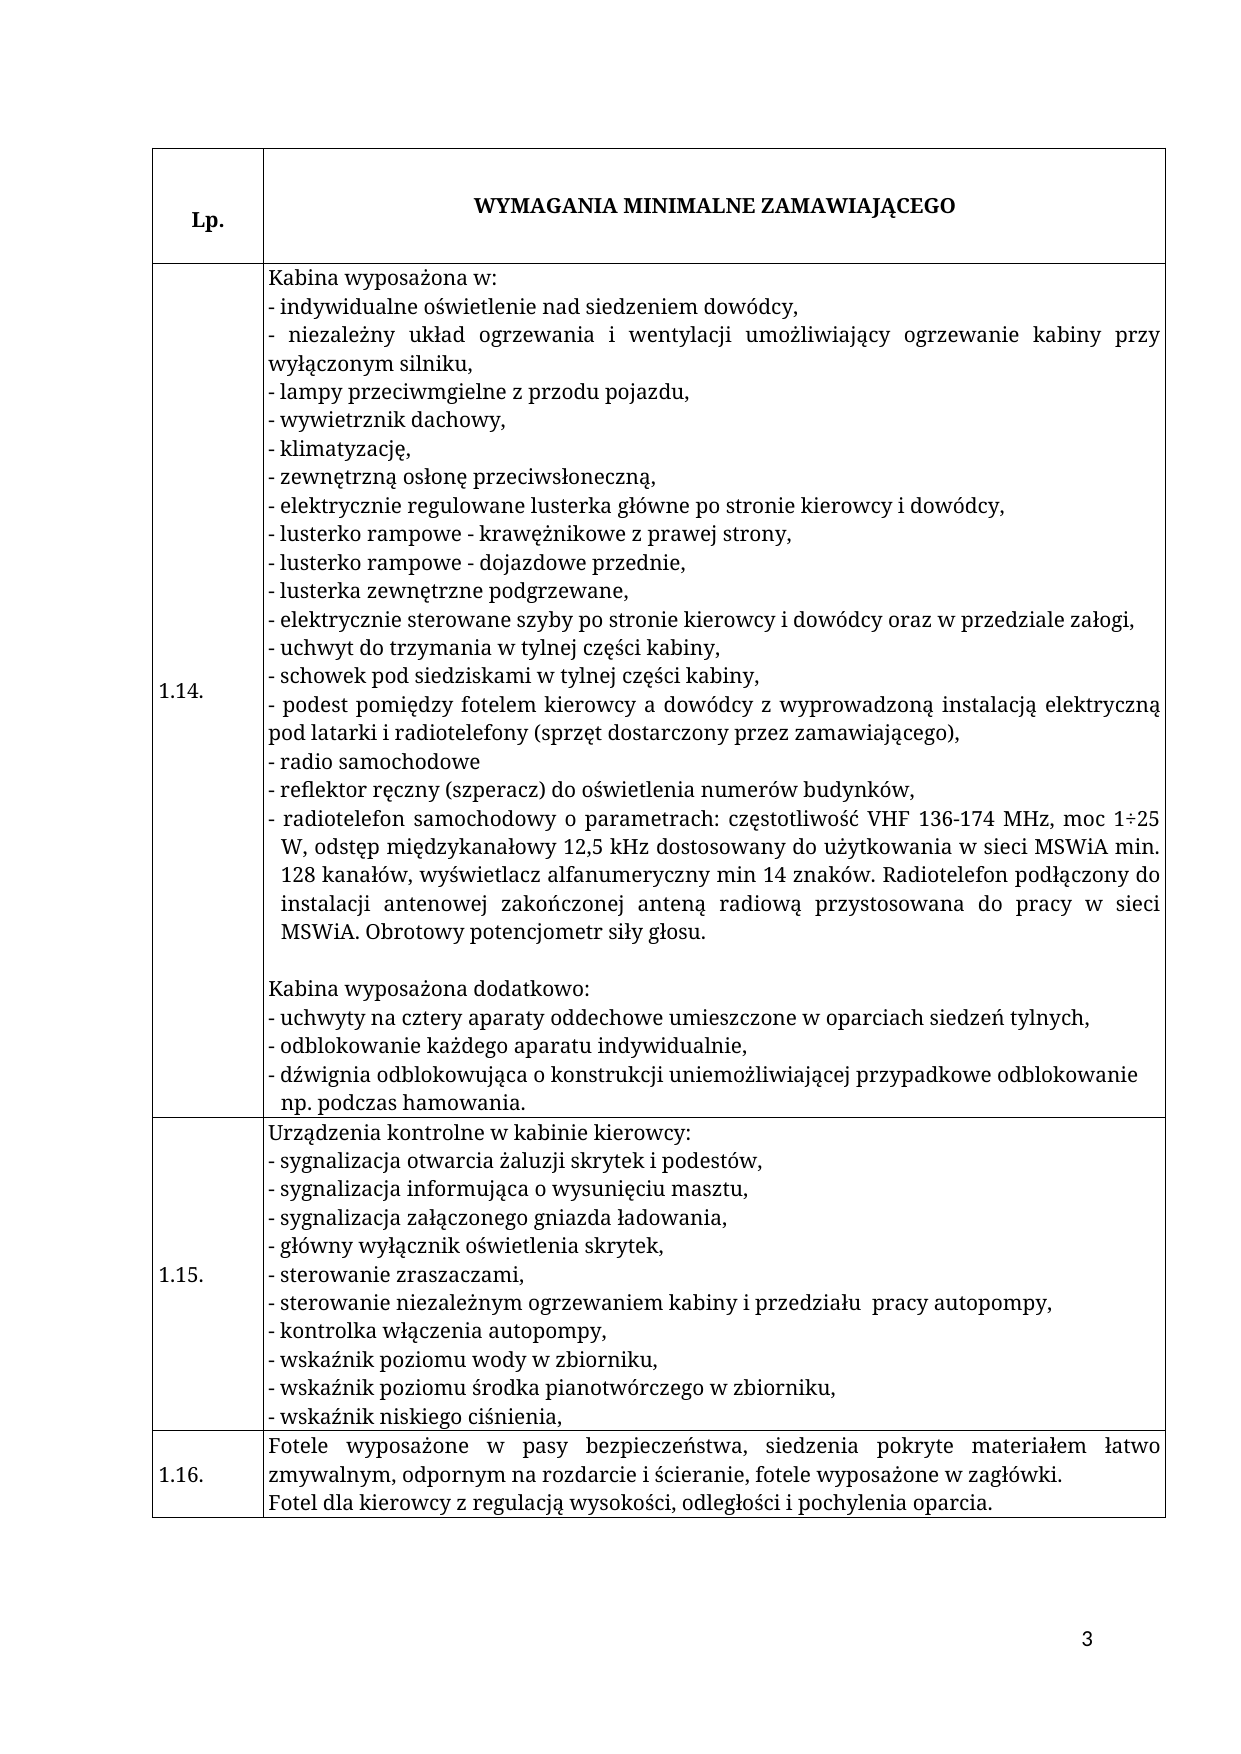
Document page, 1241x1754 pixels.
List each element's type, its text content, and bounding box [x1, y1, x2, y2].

table_cell Urządzenia kontrolne w kabinie kierowcy: - sygnalizacja otwarcia żaluzji skrytek i podestów, - sygnalizacja informująca o wysunięciu masztu, - sygnalizacja załączonego gniazda ładowania, - główny wyłącznik oświetlenia skrytek, - sterowanie zraszaczami, - sterowanie niezależnym ogrzewaniem kabiny i przedziału pracy autopompy, - kontrolka włączenia autopompy, - wskaźnik poziomu wody w zbiorniku, - wskaźnik poziomu środka pianotwórczego w zbiorniku, - wskaźnik niskiego ciśnienia, [264, 1118, 1165, 1430]
table_header Lp. [153, 149, 263, 262]
table_cell Kabina wyposażona w: - indywidualne oświetlenie nad siedzeniem dowódcy, - niezależny układ ogrzewania i wentylacji umożliwiający ogrzewanie kabiny przy wyłączonym silniku, - lampy przeciwmgielne z przodu pojazdu, - wywietrznik dachowy, - klimatyzację, - zewnętrzną osłonę przeciwsłoneczną, - elektrycznie regulowane lusterka główne po stronie kierowcy i dowódcy, - lusterko rampowe - krawężnikowe z prawej strony, - lusterko rampowe - dojazdowe przednie, - lusterka zewnętrzne podgrzewane, - elektrycznie sterowane szyby po stronie kierowcy i dowódcy oraz w przedziale załogi, - uchwyt do trzymania w tylnej części kabiny, - schowek pod siedziskami w tylnej części kabiny, - podest pomiędzy fotelem kierowcy a dowódcy z wyprowadzoną instalacją elektryczną pod latarki i radiotelefony (sprzęt dostarczony przez zamawiającego), - radio samochodowe - reflektor ręczny (szperacz) do oświetlenia numerów budynków, - radiotelefon samochodowy o parametrach: częstotliwość VHF 136-174 MHz, moc 1÷25 W, odstęp międzykanałowy 12,5 kHz dostosowany do użytkowania w sieci MSWiA min. 128 kanałów, wyświetlacz alfanumeryczny min 14 znaków. Radiotelefon podłączony do instalacji antenowej zakończonej anteną radiową przystosowana do pracy w sieci MSWiA. Obrotowy potencjometr siły głosu. Kabina wyposażona dodatkowo: - uchwyty na cztery aparaty oddechowe umieszczone w oparciach siedzeń tylnych, - odblokowanie każdego aparatu indywidualnie, - dźwignia odblokowująca o konstrukcji uniemożliwiającej przypadkowe odblokowanie np. podczas hamowania. [264, 264, 1165, 1117]
table_cell [153, 264, 263, 1117]
table_header WYMAGANIA MINIMALNE ZAMAWIAJĄCEGO [264, 149, 1165, 262]
table_cell [153, 1431, 263, 1517]
table_cell Fotele wyposażone w pasy bezpieczeństwa, siedzenia pokryte materiałem łatwo zmywalnym, odpornym na rozdarcie i ścieranie, fotele wyposażone w zagłówki. Fotel dla kierowcy z regulacją wysokości, odległości i pochylenia oparcia. [264, 1431, 1165, 1517]
table_cell [153, 1118, 263, 1430]
